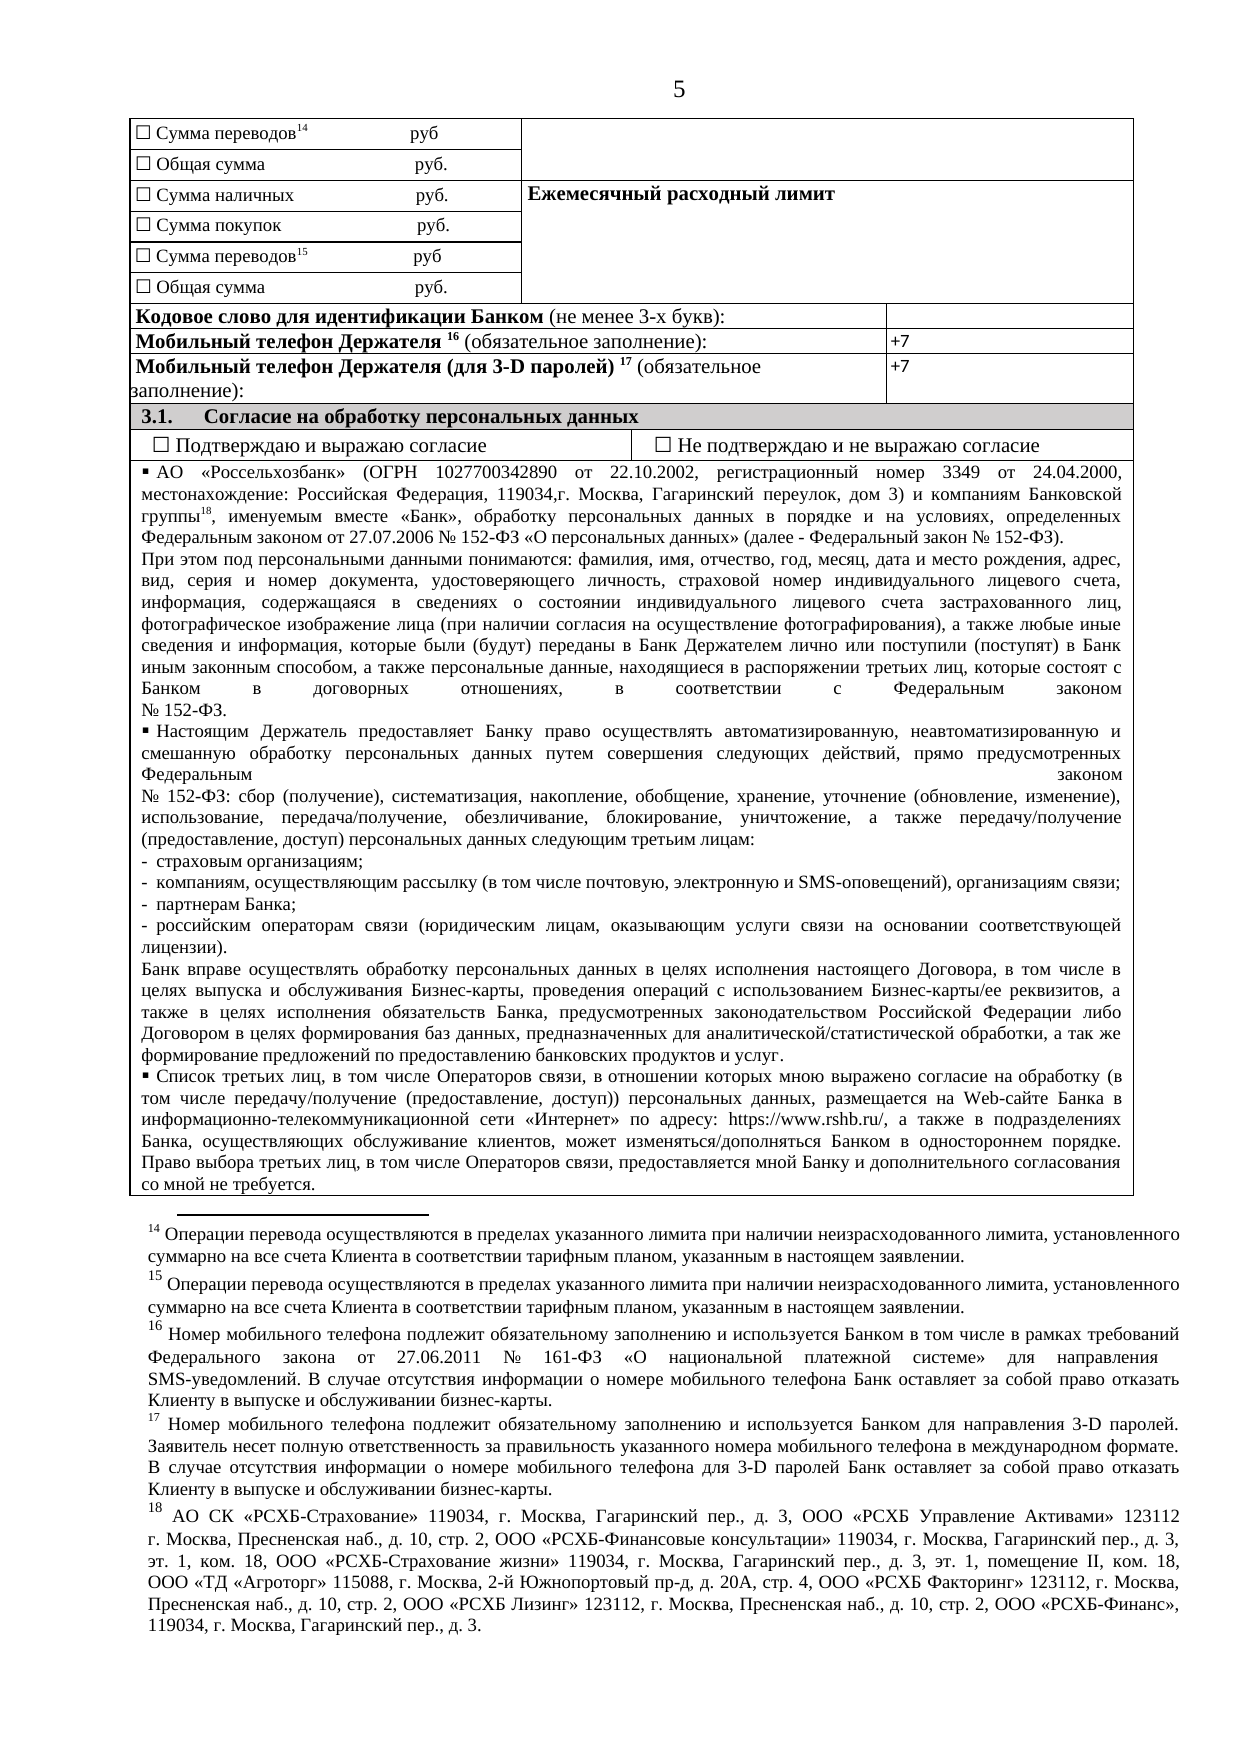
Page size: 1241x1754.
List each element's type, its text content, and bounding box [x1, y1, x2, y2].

table_cell Ежемесячный расходный лимит [522, 181, 1133, 303]
table_cell ☐ Сумма наличных руб. [131, 181, 521, 211]
table_cell ☐ Сумма переводов руб [131, 243, 521, 272]
table_cell Кодовое слово для идентификации Банком (не менее 3-х букв): [131, 304, 886, 328]
table_cell Согласие на обработку персональных данных [131, 404, 1133, 429]
table_cell АО «Россельхозбанк» (ОГРН 1027700342890 от 22.10.2002, регистрационный номер 3349 от 24.04.2000, местонахождение: Российская Федерация, 119034,г. Москва, Гагаринский переулок, дом 3) и компаниям Банковской группы, именуемым вместе «Банк», обработку персональных данных в порядке и на условиях, определенных Федеральным законом от 27.07.2006 № 152-ФЗ «О персональных данных» (далее - Федеральный закон № 152-ФЗ). При этом под персональными данными понимаются: фамилия, имя, отчество, год, месяц, дата и место рождения, адрес, вид, серия и номер документа, удостоверяющего личность, страховой номер индивидуального лицевого счета, информация, содержащаяся в сведениях о состоянии индивидуального лицевого счета застрахованного лиц, фотографическое изображение лица (при наличии согласия на осуществление фотографирования), а также любые иные сведения и информация, которые были (будут) переданы в Банк Держателем лично или поступили (поступят) в Банк иным законным способом, а также персональные данные, находящиеся в распоряжении третьих лиц, которые состоят с Банком в договорных отношениях, в соответствии с Федеральным законом № 152-ФЗ. Настоящим Держатель предоставляет Банку право осуществлять автоматизированную, неавтоматизированную и смешанную обработку персональных данных путем совершения следующих действий, прямо предусмотренных Федеральным законом № 152-ФЗ: сбор (получение), систематизация, накопление, обобщение, хранение, уточнение (обновление, изменение), использование, передача/получение, обезличивание, блокирование, уничтожение, а также передачу/получение (предоставление, доступ) персональных данных следующим третьим лицам: - страховым организациям; - компаниям, осуществляющим рассылку (в том числе почтовую, электронную и SMS-оповещений), организациям связи; - партнерам Банка; - российским операторам связи (юридическим лицам, оказывающим услуги связи на основании соответствующей лицензии). Банк вправе осуществлять обработку персональных данных в целях исполнения настоящего Договора, в том числе в целях выпуска и обслуживания Бизнес-карты, проведения операций с использованием Бизнес-карты/ее реквизитов, а также в целях исполнения обязательств Банка, предусмотренных законодательством Российской Федерации либо Договором в целях формирования баз данных, предназначенных для аналитической/статистической обработки, а так же формирование предложений по предоставлению банковских продуктов и услуг. Список третьих лиц, в том числе Операторов связи, в отношении которых мною выражено согласие на обработку (в том числе передачу/получение (предоставление, доступ)) персональных данных, размещается на Web-сайте Банка в информационно-телекоммуникационной сети «Интернет» по адресу: https://www.rshb.ru/, а также в подразделениях Банка, осуществляющих обслуживание клиентов, может изменяться/дополняться Банком в одностороннем порядке. Право выбора третьих лиц, в том числе Операторов связи, предоставляется мной Банку и дополнительного согласования со мной не требуется. Настоящим Держатель ознакомлен и уведомлен, что в соответствии с п. 2 ст. 9 Федерального закона № 152-ФЗ вправе в любое время отозвать согласие на обработку персональных данных полностью или в части, путем подачи письменного заявления в Банк в произвольной форме с обязательным указанием фамилии, имени, отчества, серии и номера документа, удостоверяющего личность. ________________________ ____________________________________ ____._______.________г. (подпись Держателя) (инициалы, фамилия) [131, 461, 1133, 1194]
table_cell ☐ Сумма переводов руб [131, 119, 521, 149]
table_cell ☐ Общая сумма руб. [131, 273, 521, 303]
table_cell +7 [887, 354, 1133, 402]
table_cell ☐ Общая сумма руб. [131, 150, 521, 180]
table_cell +7 [887, 329, 1133, 353]
table_cell [887, 304, 1133, 328]
table_cell ☐ Не подтверждаю и не выражаю согласие [632, 430, 1133, 460]
table_cell Мобильный телефон Держателя (для 3-D паролей) (обязательное заполнение): [131, 354, 886, 402]
table_cell ☐ Сумма покупок руб. [131, 212, 521, 241]
table_cell ☐ Подтверждаю и выражаю согласие [131, 430, 631, 460]
table_cell Мобильный телефон Держателя (обязательное заполнение): [131, 329, 886, 353]
